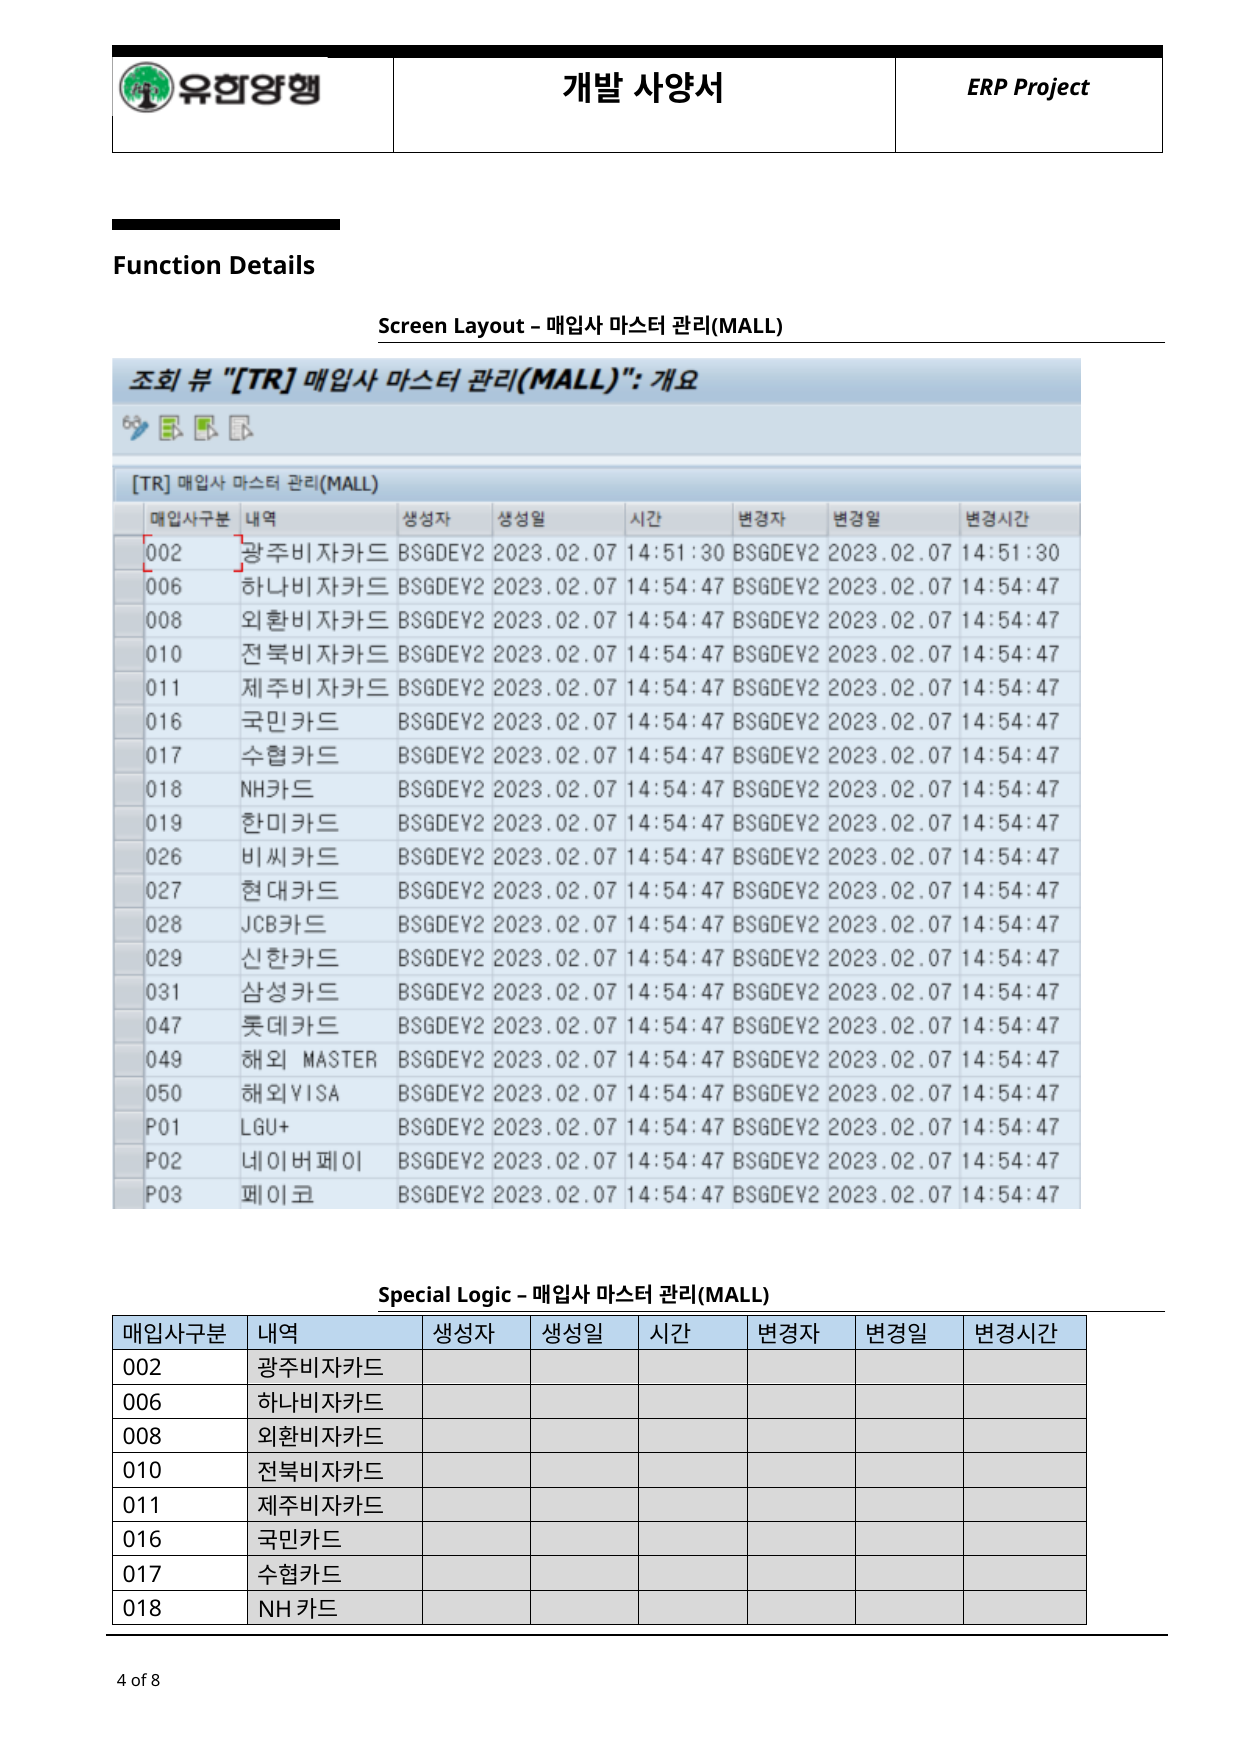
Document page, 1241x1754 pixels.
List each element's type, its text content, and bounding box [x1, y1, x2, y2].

table_cell NH카드 [248, 1591, 422, 1624]
table_cell [856, 1350, 963, 1383]
table_cell [748, 1488, 855, 1521]
table_header 매입사구분 [113, 1316, 247, 1349]
table_cell 008 [113, 1419, 247, 1452]
table_cell [531, 1453, 638, 1487]
table_cell [964, 1488, 1086, 1521]
table_cell 002 [113, 1350, 247, 1383]
table_cell [639, 1488, 747, 1521]
table_cell [748, 1419, 855, 1452]
table_cell [531, 1488, 638, 1521]
table_header 변경자 [748, 1316, 855, 1349]
table_cell 016 [113, 1522, 247, 1555]
table_header 생성일 [531, 1316, 638, 1349]
table_cell [531, 1419, 638, 1452]
table_cell [748, 1522, 855, 1555]
table_cell [748, 1591, 855, 1624]
table_cell [856, 1419, 963, 1452]
table_cell 006 [113, 1385, 247, 1418]
table_cell [856, 1488, 963, 1521]
table_cell 수협카드 [248, 1556, 422, 1590]
table_cell [964, 1591, 1086, 1624]
table_cell [531, 1591, 638, 1624]
table_cell [748, 1350, 855, 1383]
table_cell 제주비자카드 [248, 1488, 422, 1521]
table_cell 017 [113, 1556, 247, 1590]
table_cell [531, 1385, 638, 1418]
table_cell [423, 1522, 530, 1555]
table_cell 광주비자카드 [248, 1350, 422, 1383]
picture [112, 358, 1081, 1209]
table_cell [531, 1522, 638, 1555]
table_cell [856, 1385, 963, 1418]
table_cell [964, 1556, 1086, 1590]
table_cell [856, 1522, 963, 1555]
table_cell [639, 1419, 747, 1452]
table_cell [748, 1453, 855, 1487]
table_cell [639, 1522, 747, 1555]
table_cell [964, 1522, 1086, 1555]
table_cell 018 [113, 1591, 247, 1624]
table_header 내역 [248, 1316, 422, 1349]
table_cell [423, 1350, 530, 1383]
table_cell [639, 1350, 747, 1383]
table_cell [423, 1385, 530, 1418]
table_cell [531, 1350, 638, 1383]
table_cell [964, 1419, 1086, 1452]
table_cell [423, 1419, 530, 1452]
table_cell [639, 1556, 747, 1590]
table_cell [964, 1453, 1086, 1487]
table_cell 010 [113, 1453, 247, 1487]
table_cell [639, 1453, 747, 1487]
subtitle Screen Layout – 매입사 마스터 관리(MALL) [378, 309, 1165, 342]
table_cell [856, 1453, 963, 1487]
table_cell 국민카드 [248, 1522, 422, 1555]
table_cell [856, 1591, 963, 1624]
table_cell [639, 1591, 747, 1624]
table_cell [423, 1591, 530, 1624]
picture [112, 57, 328, 116]
table_cell [748, 1385, 855, 1418]
table_header 생성자 [423, 1316, 530, 1349]
table_cell [423, 1488, 530, 1521]
table_cell 011 [113, 1488, 247, 1521]
table_header 변경일 [856, 1316, 963, 1349]
table_cell 전북비자카드 [248, 1453, 422, 1487]
table_cell [748, 1556, 855, 1590]
table_cell [964, 1385, 1086, 1418]
table_cell [856, 1556, 963, 1590]
table_cell [639, 1385, 747, 1418]
table_header 시간 [639, 1316, 747, 1349]
table_cell [531, 1556, 638, 1590]
table_cell [423, 1556, 530, 1590]
subtitle Function Details [112, 247, 1165, 282]
table_cell [964, 1350, 1086, 1383]
table_header 변경시간 [964, 1316, 1086, 1349]
table_cell [423, 1453, 530, 1487]
table_cell 하나비자카드 [248, 1385, 422, 1418]
subtitle Special Logic – 매입사 마스터 관리(MALL) [378, 1278, 1165, 1311]
table_cell 외환비자카드 [248, 1419, 422, 1452]
